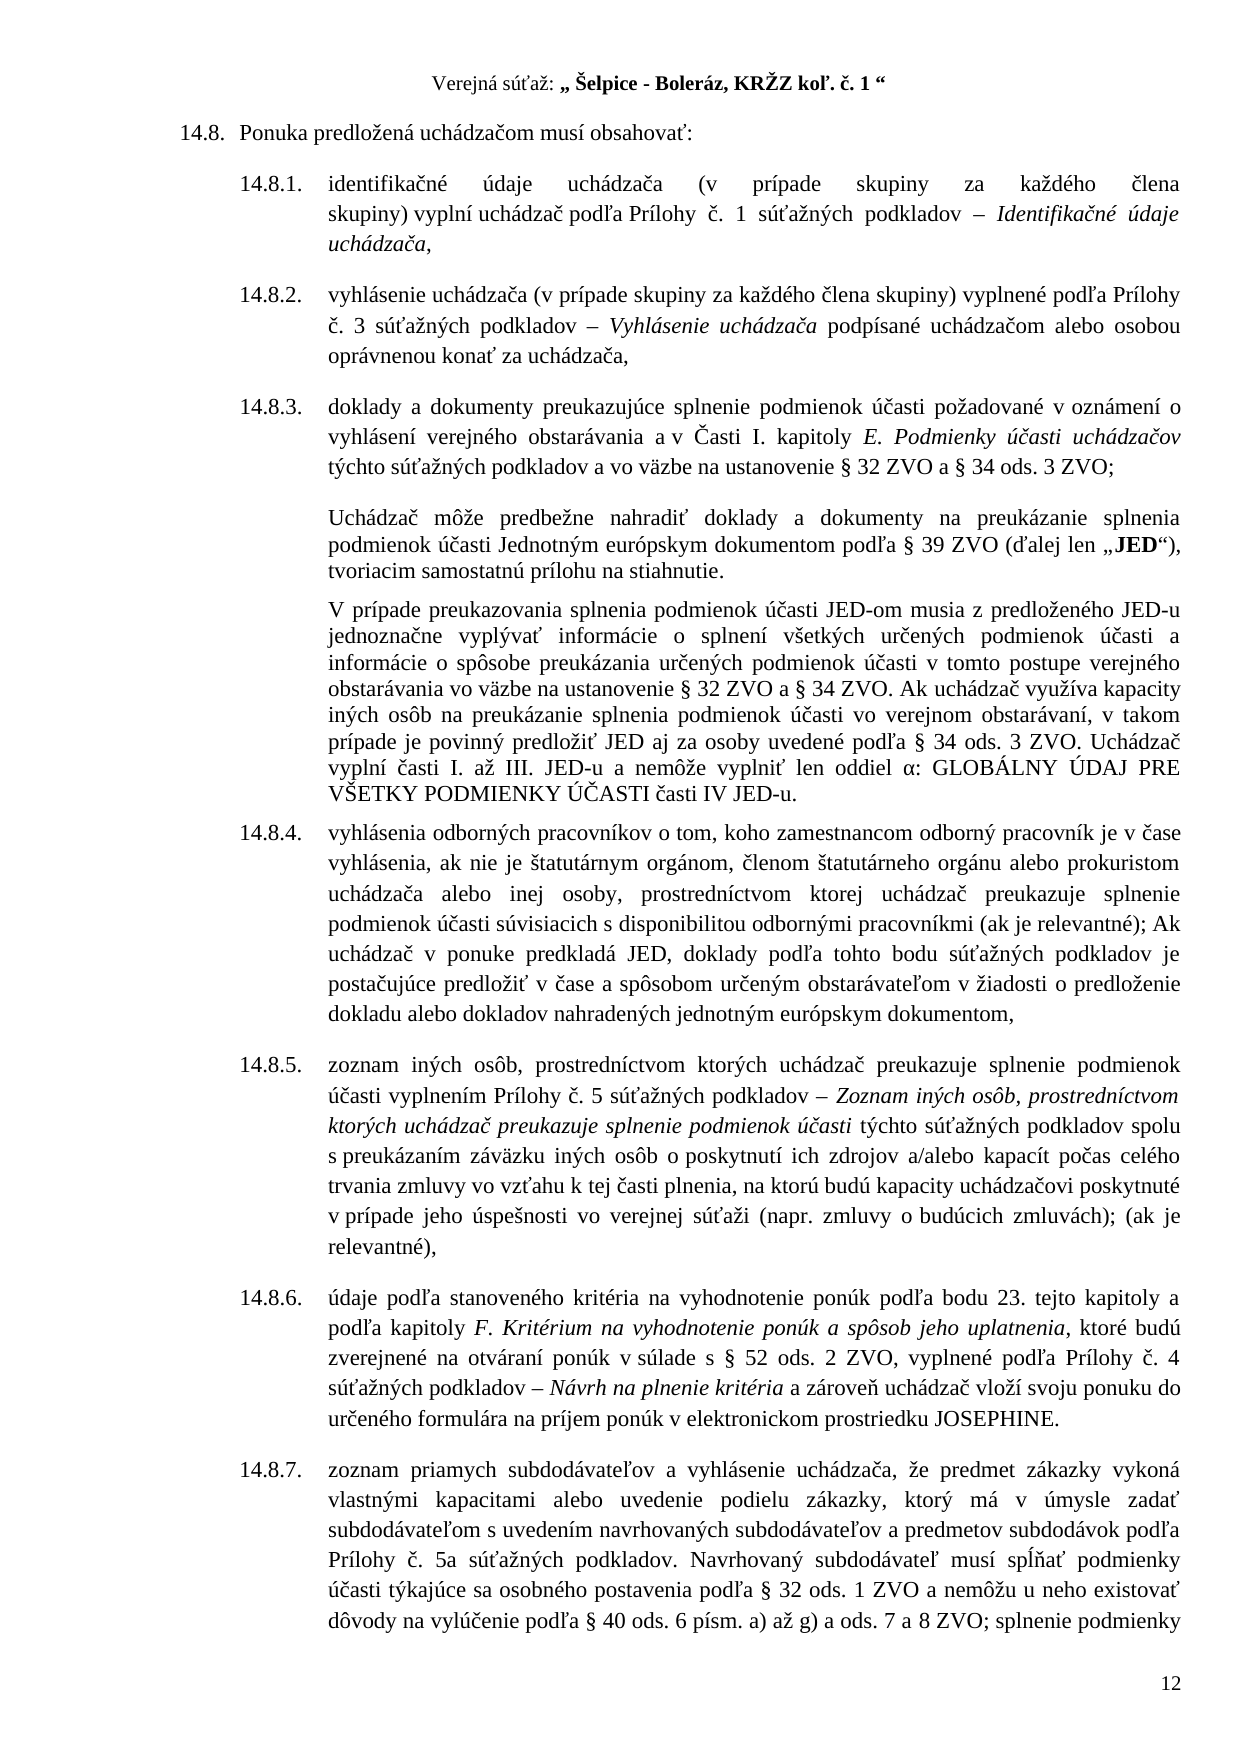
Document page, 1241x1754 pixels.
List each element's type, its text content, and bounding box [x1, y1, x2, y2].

list údaje podľa stanoveného kritéria na vyhodnotenie ponúk podľa bodu 23. tejto kapitoly a podľa kapitoly F. Kritérium na vyhodnotenie ponúk a spôsob jeho uplatnenia, ktoré budú zverejnené na otváraní ponúk v súlade s § 52 ods. 2 ZVO, vyplnené podľa Prílohy č. 4 súťažných podkladov – Návrh na plnenie kritéria a zároveň uchádzač vloží svoju ponuku do určeného formulára na príjem ponúk v elektronickom prostriedku JOSEPHINE. [239, 1284, 1181, 1431]
list Ponuka predložená uchádzačom musí obsahovať: [179, 119, 1181, 145]
list zoznam iných osôb, prostredníctvom ktorých uchádzač preukazuje splnenie podmienok účasti vyplnením Prílohy č. 5 súťažných podkladov – Zoznam iných osôb, prostredníctvom ktorých uchádzač preukazuje splnenie podmienok účasti týchto súťažných podkladov spolu s preukázaním záväzku iných osôb o poskytnutí ich zdrojov a/alebo kapacít počas celého trvania zmluvy vo vzťahu k tej časti plnenia, na ktorú budú kapacity uchádzačovi poskytnuté v prípade jeho úspešnosti vo verejnej súťaži (napr. zmluvy o budúcich zmluvách); (ak je relevantné), [239, 1052, 1181, 1259]
list doklady a dokumenty preukazujúce splnenie podmienok účasti požadované v oznámení o vyhlásení verejného obstarávania a v Časti I. kapitoly E. Podmienky účasti uchádzačov týchto súťažných podkladov a vo väzbe na ustanovenie § 32 ZVO a § 34 ods. 3 ZVO; [239, 393, 1181, 480]
text V prípade preukazovania splnenia podmienok účasti JED-om musia z predloženého JED-u jednoznačne vyplývať informácie o splnení všetkých určených podmienok účasti a informácie o spôsobe preukázania určených podmienok účasti v tomto postupe verejného obstarávania vo väzbe na ustanovenie § 32 ZVO a § 34 ZVO. Ak uchádzač využíva kapacity iných osôb na preukázanie splnenia podmienok účasti vo verejnom obstarávaní, v takom prípade je povinný predložiť JED aj za osoby uvedené podľa § 34 ods. 3 ZVO. Uchádzač vyplní časti I. až III. JED-u a nemôže vyplniť len oddiel α: GLOBÁLNY ÚDAJ PRE VŠETKY PODMIENKY ÚČASTI časti IV JED-u. [328, 596, 1181, 807]
text Uchádzač môže predbežne nahradiť doklady a dokumenty na preukázanie splnenia podmienok účasti Jednotným európskym dokumentom podľa § 39 ZVO (ďalej len „JED“), tvoriacim samostatnú prílohu na stiahnutie. [328, 504, 1181, 583]
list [239, 1456, 1181, 1633]
list vyhlásenie uchádzača (v prípade skupiny za každého člena skupiny) vyplnené podľa Prílohy č. 3 súťažných podkladov – Vyhlásenie uchádzača podpísané uchádzačom alebo osobou oprávnenou konať za uchádzača, [239, 281, 1181, 368]
list vyhlásenia odborných pracovníkov o tom, koho zamestnancom odborný pracovník je v čase vyhlásenia, ak nie je štatutárnym orgánom, členom štatutárneho orgánu alebo prokuristom uchádzača alebo inej osoby, prostredníctvom ktorej uchádzač preukazuje splnenie podmienok účasti súvisiacich s disponibilitou odbornými pracovníkmi (ak je relevantné); Ak uchádzač v ponuke predkladá JED, doklady podľa tohto bodu súťažných podkladov je postačujúce predložiť v čase a spôsobom určeným obstarávateľom v žiadosti o predloženie dokladu alebo dokladov nahradených jednotným európskym dokumentom, [239, 819, 1181, 1027]
list identifikačné údaje uchádzača (v prípade skupiny za každého člena skupiny) vyplní uchádzač podľa Prílohy č. 1 súťažných podkladov – Identifikačné údaje uchádzača, [239, 170, 1181, 257]
